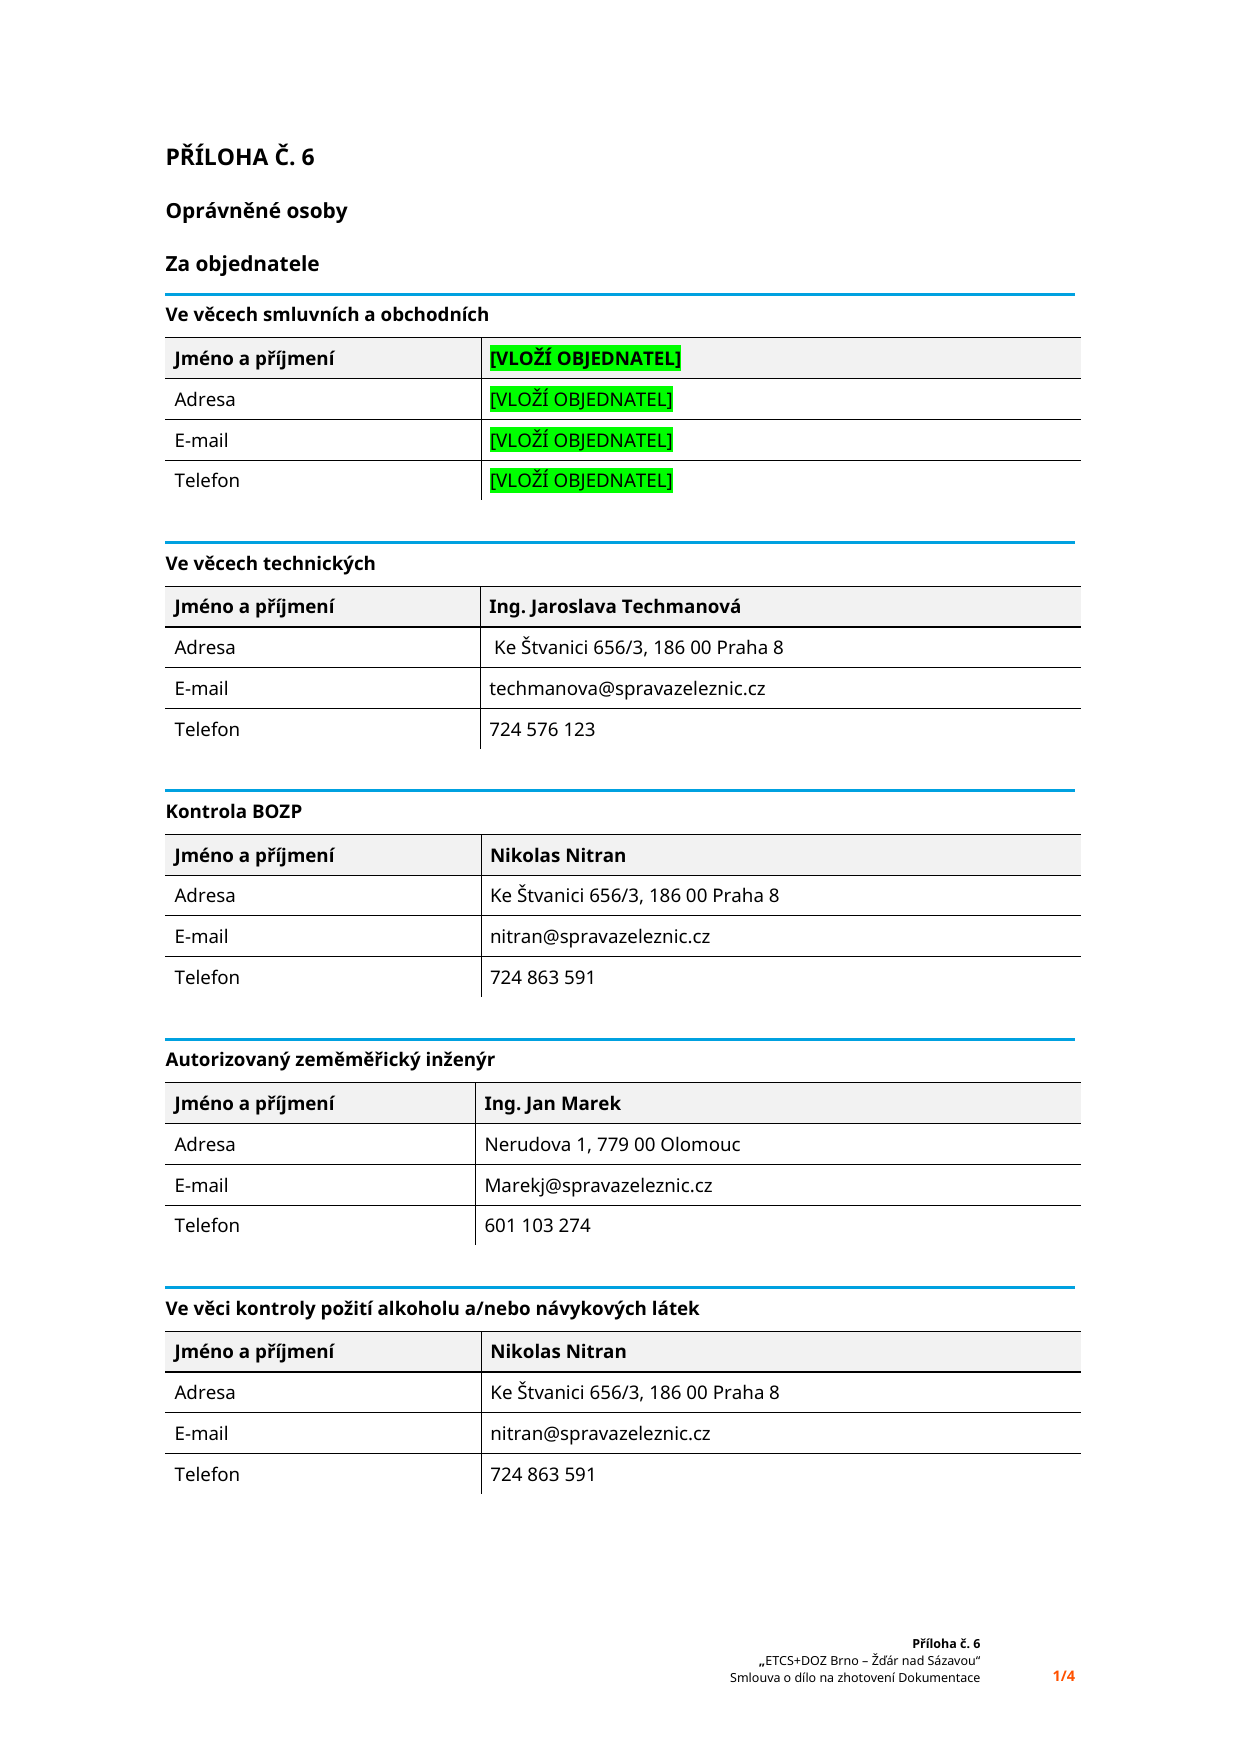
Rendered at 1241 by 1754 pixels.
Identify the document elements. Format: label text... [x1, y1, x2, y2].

table_header Jméno a příjmení [165, 1083, 475, 1123]
table_cell Adresa [165, 628, 480, 667]
table_header Jméno a příjmení [165, 835, 481, 875]
table_header Nikolas Nitran [482, 1332, 1081, 1371]
table_header Jméno a příjmení [165, 1332, 481, 1371]
table_cell E-mail [165, 1165, 475, 1204]
table_cell 601 103 274 [476, 1206, 1081, 1245]
table_cell nitran@spravazeleznic.cz [482, 1413, 1081, 1453]
table_cell Telefon [165, 957, 481, 997]
table_header Jméno a příjmení [165, 338, 481, 378]
table_cell Adresa [165, 876, 481, 915]
table_cell Telefon [165, 461, 481, 500]
table_header Nikolas Nitran [482, 835, 1081, 875]
table_cell [VLOŽÍ OBJEDNATEL] [482, 461, 1081, 500]
text Ve věcech technických [165, 544, 1075, 576]
table_cell Adresa [165, 1124, 475, 1164]
table_cell 724 863 591 [482, 957, 1081, 997]
table_cell E-mail [165, 668, 480, 708]
text Autorizovaný zeměměřický inženýr [165, 1041, 1075, 1072]
table_cell Adresa [165, 379, 481, 419]
table_cell Adresa [165, 1373, 481, 1412]
table_cell techmanova@spravazeleznic.cz [481, 668, 1081, 708]
table_cell Telefon [165, 1206, 475, 1245]
table_cell Ke Štvanici 656/3, 186 00 Praha 8 [481, 628, 1081, 667]
table_cell nitran@spravazeleznic.cz [482, 916, 1081, 956]
table_header Ing. Jaroslava Techmanová [481, 587, 1081, 626]
table_cell Ke Štvanici 656/3, 186 00 Praha 8 [482, 876, 1081, 915]
table_cell Nerudova 1, 779 00 Olomouc [476, 1124, 1081, 1164]
text Kontrola BOZP [165, 792, 1075, 824]
text Oprávněné osoby [165, 197, 1075, 225]
table_cell E-mail [165, 916, 481, 956]
text Ve věci kontroly požití alkoholu a/nebo návykových látek [165, 1289, 1075, 1321]
table_header Ing. Jan Marek [476, 1083, 1081, 1123]
table_cell 724 863 591 [482, 1454, 1081, 1493]
table_cell Telefon [165, 709, 480, 748]
table_cell Ke Štvanici 656/3, 186 00 Praha 8 [482, 1373, 1081, 1412]
table_cell [VLOŽÍ OBJEDNATEL] [482, 420, 1081, 459]
text Za objednatele [165, 249, 1075, 277]
table_header [VLOŽÍ OBJEDNATEL] [482, 338, 1081, 378]
text Ve věcech smluvních a obchodních [165, 296, 1075, 327]
table_cell [VLOŽÍ OBJEDNATEL] [482, 379, 1081, 419]
table_cell Telefon [165, 1454, 481, 1493]
text Příloha č. 6 [165, 141, 1075, 173]
table_header Jméno a příjmení [165, 587, 480, 626]
table_cell 724 576 123 [481, 709, 1081, 748]
table_cell E-mail [165, 1413, 481, 1453]
table_cell E-mail [165, 420, 481, 459]
table_cell Marekj@spravazeleznic.cz [476, 1165, 1081, 1204]
